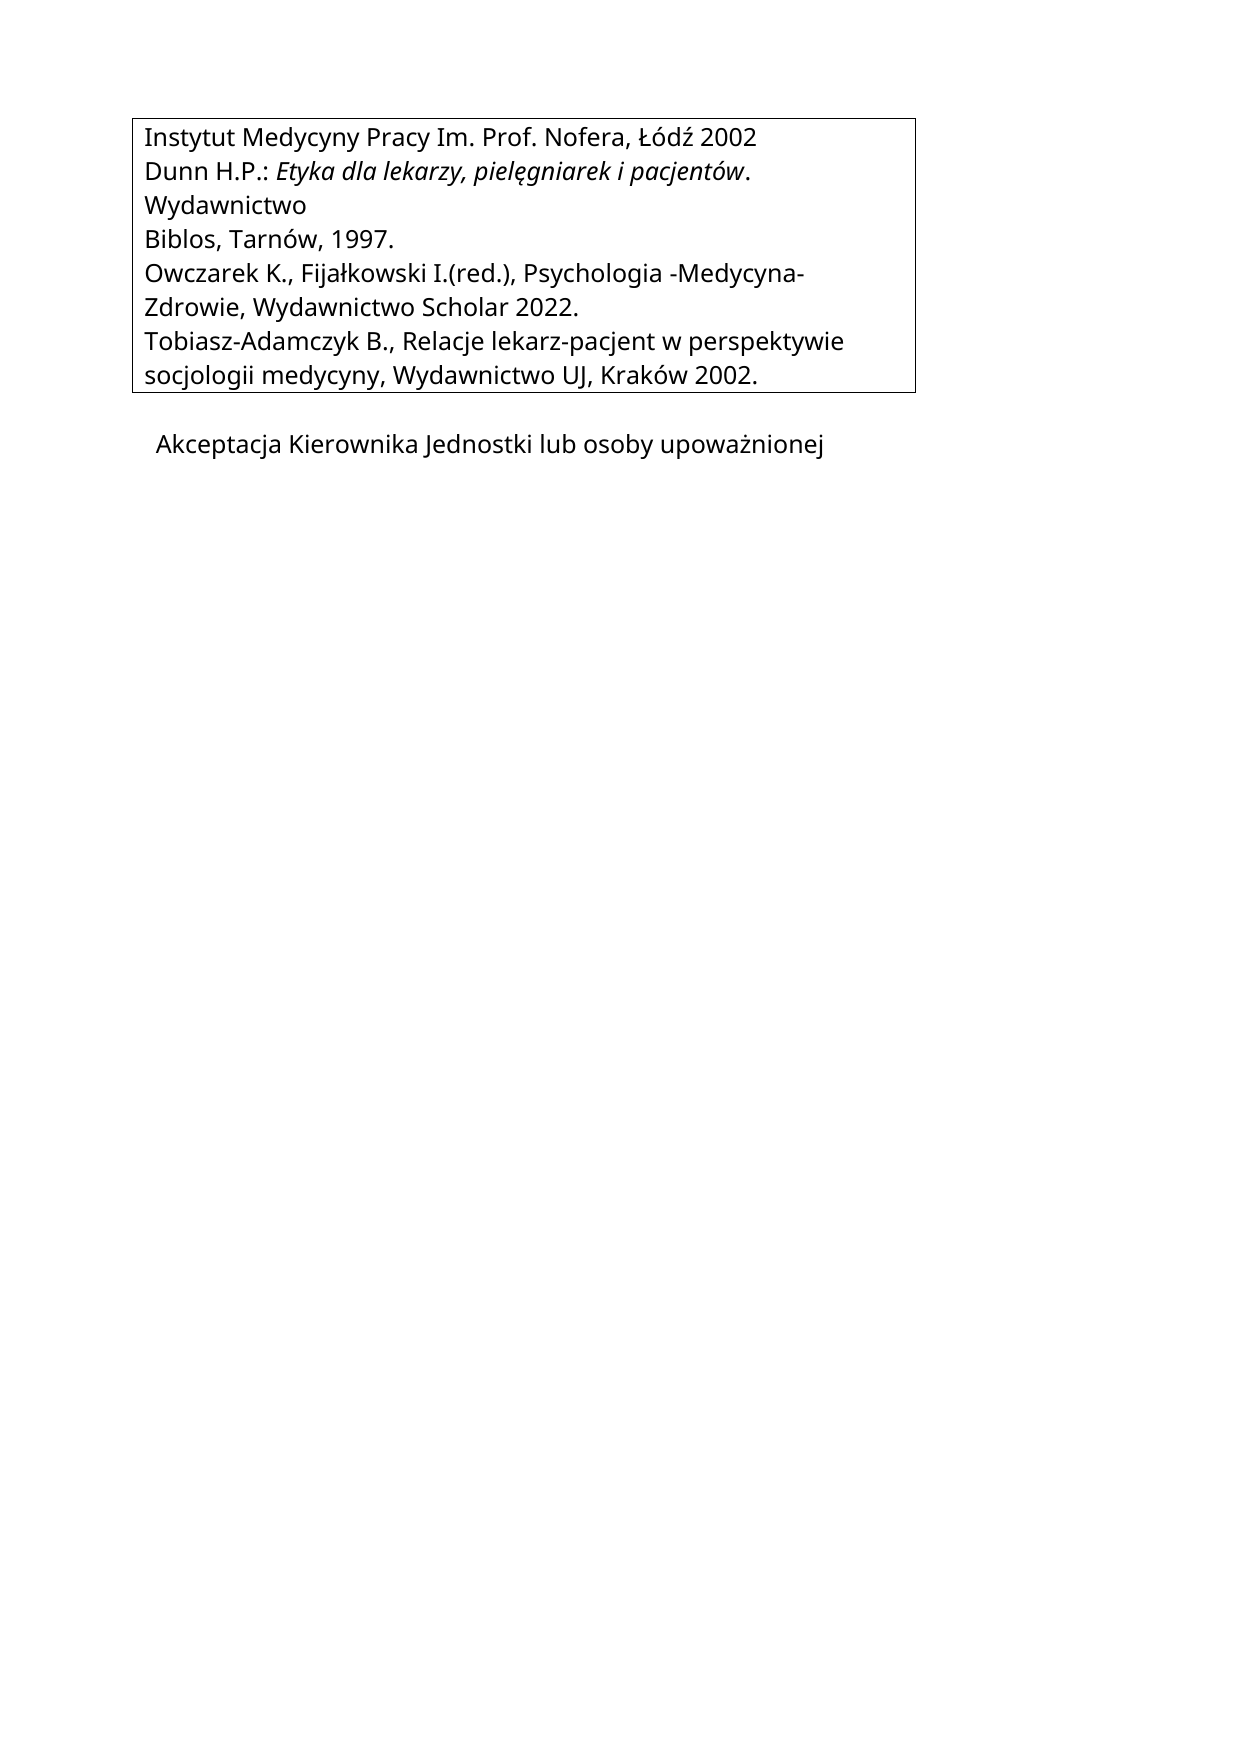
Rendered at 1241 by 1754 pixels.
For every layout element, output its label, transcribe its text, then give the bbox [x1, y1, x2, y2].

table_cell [133, 119, 915, 392]
text Akceptacja Kierownika Jednostki lub osoby upoważnionej [156, 427, 1122, 461]
